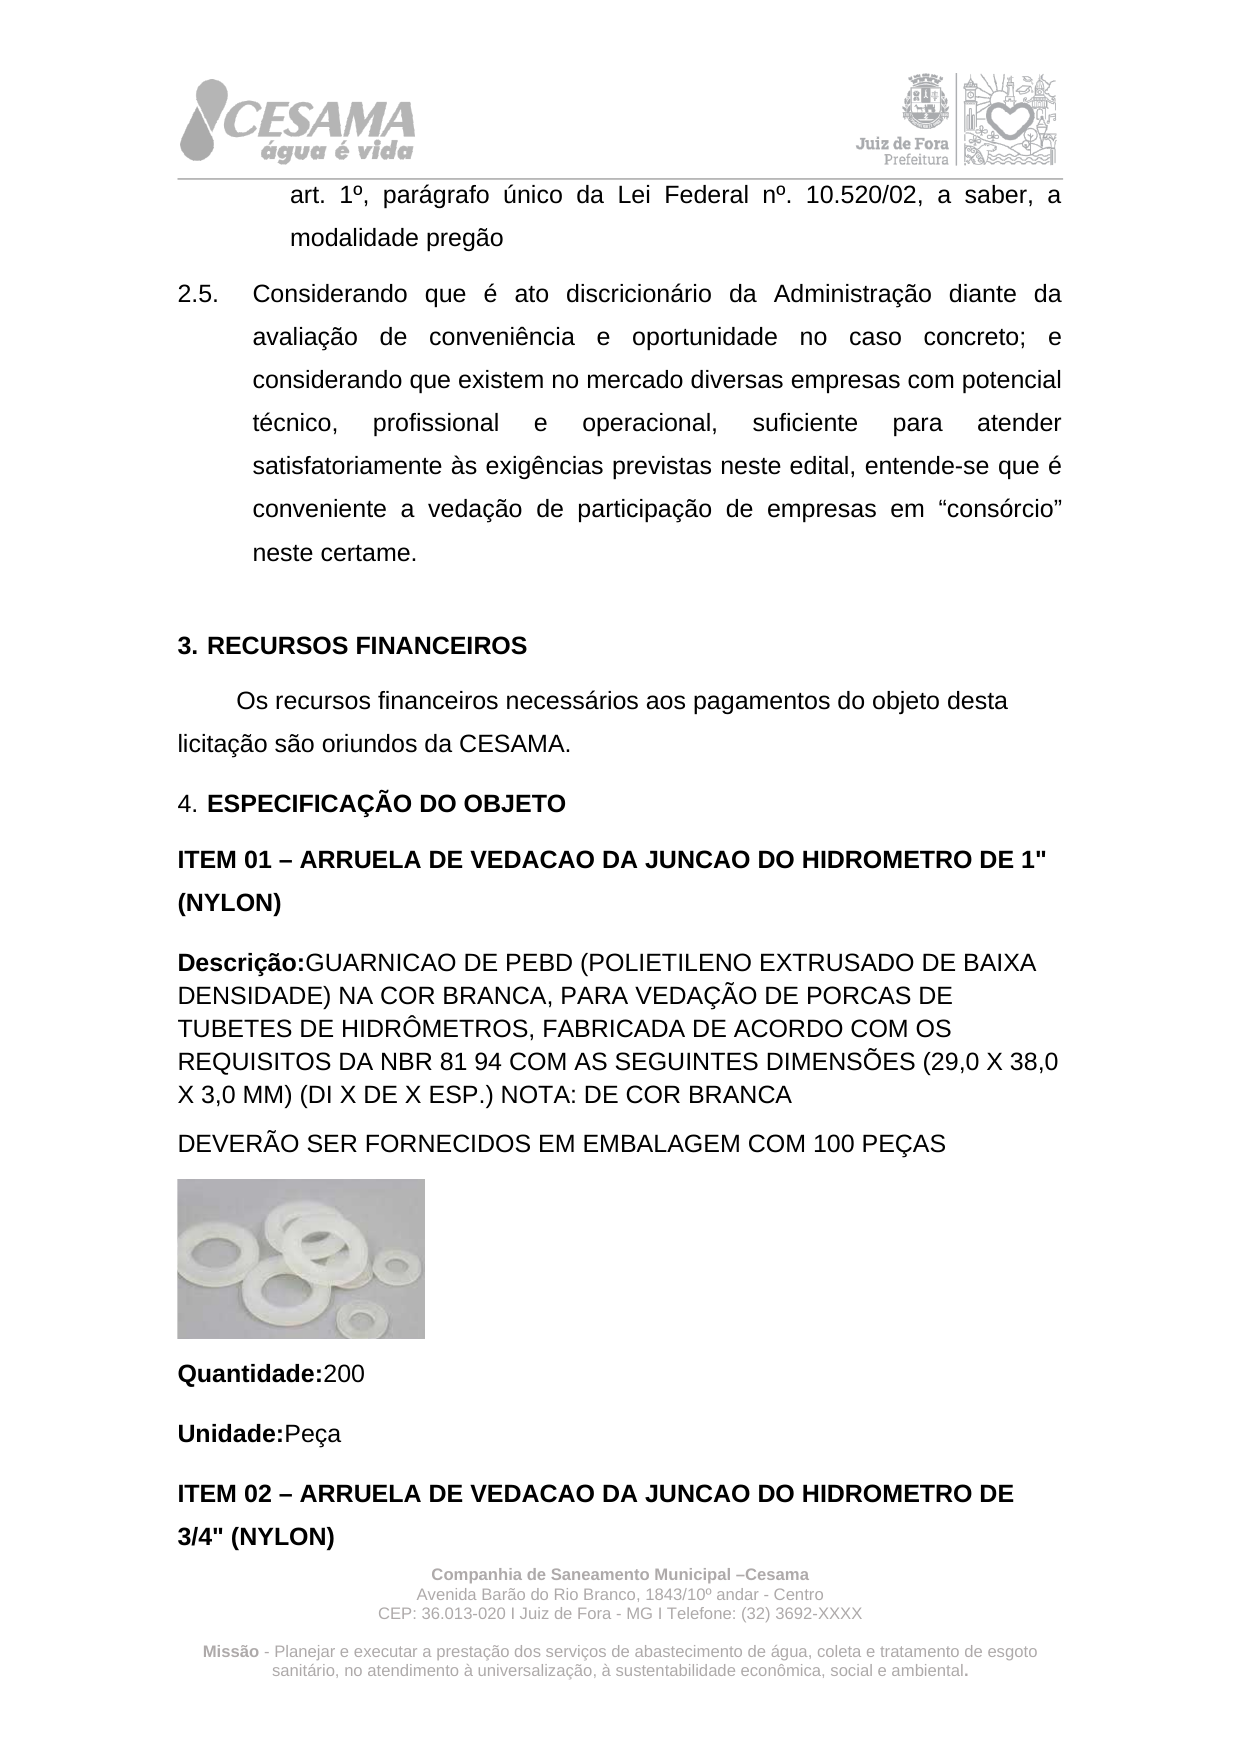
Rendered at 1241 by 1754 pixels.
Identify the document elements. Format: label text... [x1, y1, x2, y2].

text DEVERÃO SER FORNECIDOS EM EMBALAGEM COM 100 PEÇAS [177, 1129, 1063, 1158]
list Considerando que é ato discricionário da Administração diante da avaliação de conveniência e oportunidade no caso concreto; e considerando que existem no mercado diversas empresas com potencial técnico, profissional e operacional, suficiente para atender satisfatoriamente às exigências previstas neste edital, entende-se que é conveniente a vedação de participação de empresas em “consórcio” neste certame. [177, 279, 1063, 566]
picture [177, 1179, 425, 1339]
text Descrição:GUARNICAO DE PEBD (POLIETILENO EXTRUSADO DE BAIXA DENSIDADE) NA COR BRANCA, PARA VEDAÇÃO DE PORCAS DE TUBETES DE HIDRÔMETROS, FABRICADA DE ACORDO COM OS REQUISITOS DA NBR 81 94 COM AS SEGUINTES DIMENSÕES (29,0 X 38,0 X 3,0 MM) (DI X DE X ESP.) NOTA: DE COR BRANCA [177, 948, 1063, 1108]
text Quantidade:200 [177, 1359, 1063, 1388]
picture [177, 73, 1064, 180]
text ITEM 01 – ARRUELA DE VEDACAO DA JUNCAO DO HIDROMETRO DE 1" (NYLON) [177, 845, 1063, 917]
list RECURSOS FINANCEIROS [177, 631, 1063, 659]
text Os recursos financeiros necessários aos pagamentos do objeto desta licitação são oriundos da CESAMA. [177, 686, 1063, 758]
text ITEM 02 – ARRUELA DE VEDACAO DA JUNCAO DO HIDROMETRO DE 3/4" (NYLON) [177, 1479, 1063, 1551]
text Unidade:Peça [177, 1419, 1063, 1448]
list ESPECIFICAÇÃO DO OBJETO [177, 789, 1063, 818]
